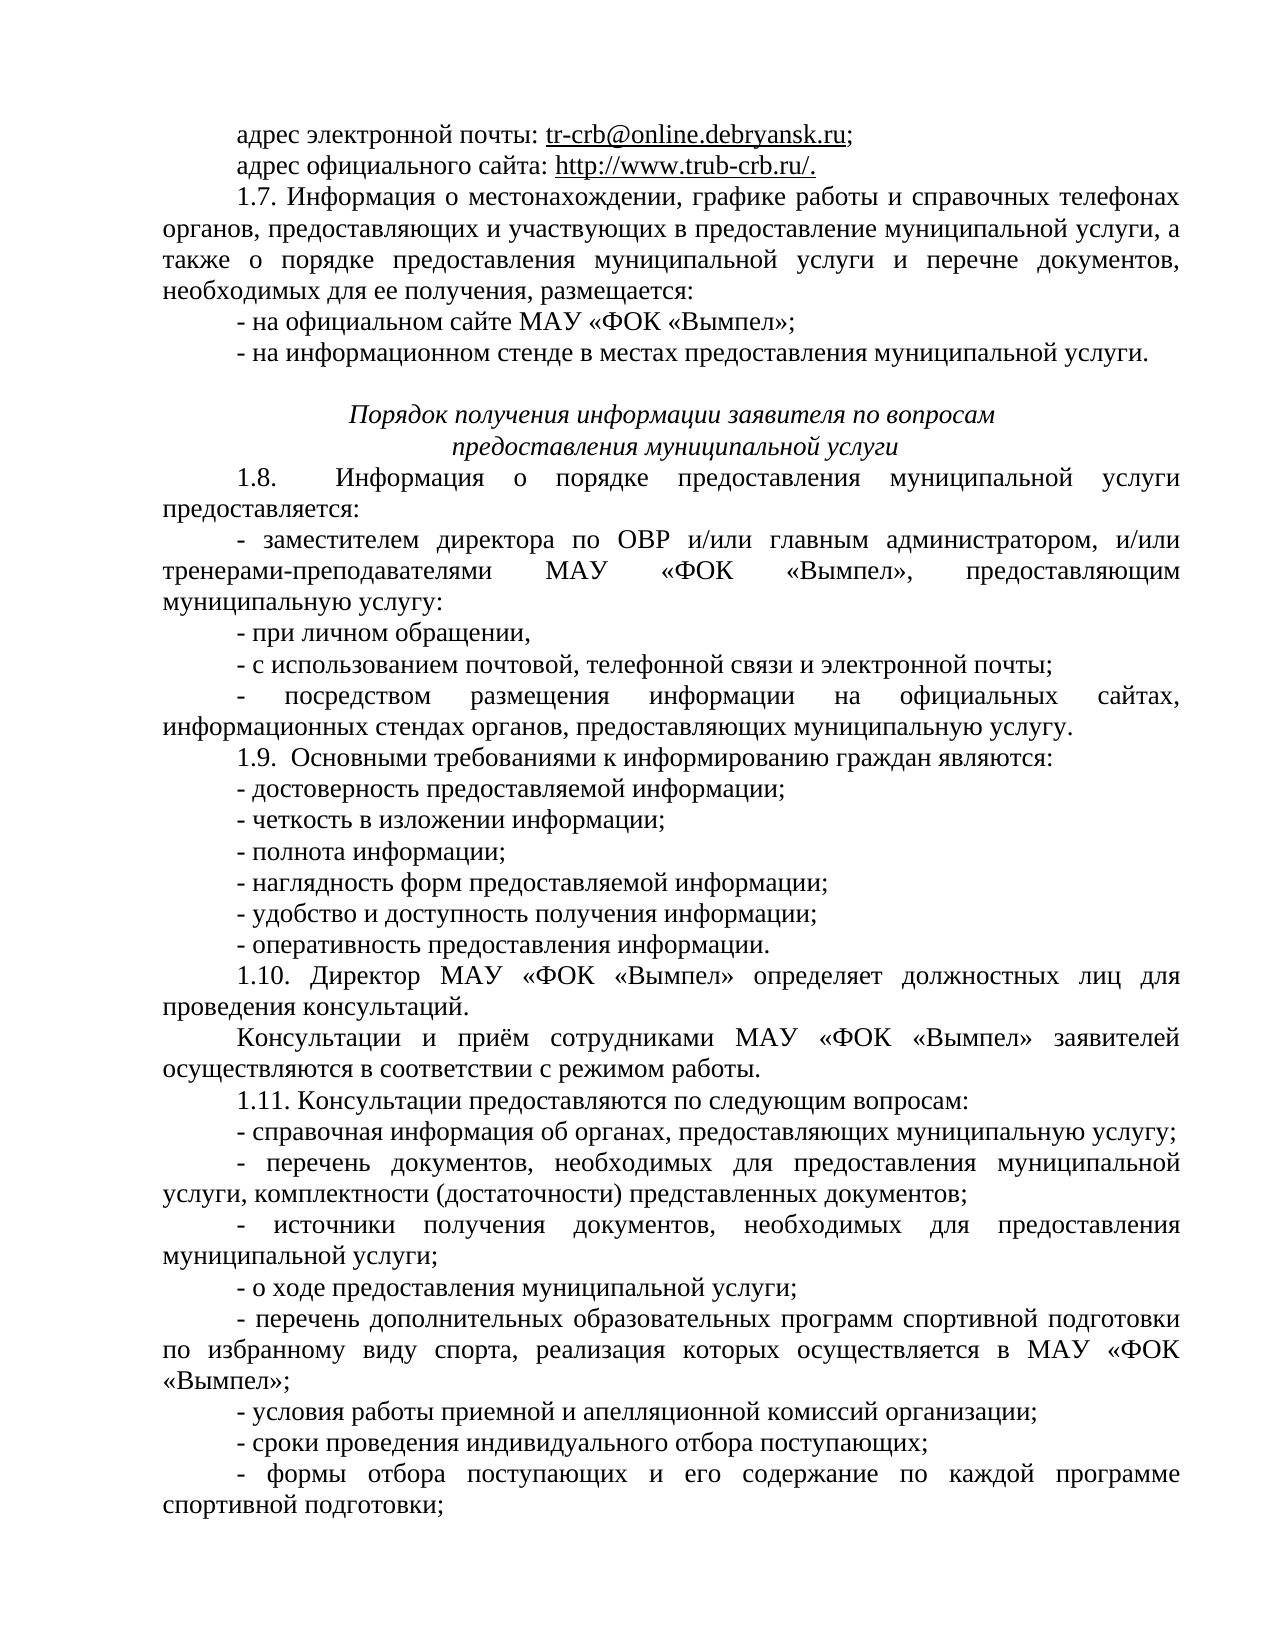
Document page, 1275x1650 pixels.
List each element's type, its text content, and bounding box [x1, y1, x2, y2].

text - формы отбора поступающих и его содержание по каждой программе спортивной подготовки; [162, 1457, 1181, 1520]
text адрес электронной почты: tr-crb@online.debryansk.ru; [162, 118, 1181, 149]
text - о ходе предоставления муниципальной услуги; [162, 1271, 1181, 1302]
text 1.11. Консультации предоставляются по следующим вопросам: [162, 1084, 1181, 1115]
text - справочная информация об органах, предоставляющих муниципальную услугу; [162, 1115, 1181, 1146]
text - оперативность предоставления информации. [162, 928, 1181, 959]
text - источники получения документов, необходимых для предоставления муниципальной услуги; [162, 1208, 1181, 1271]
text Консультации и приём сотрудниками МАУ «ФОК «Вымпел» заявителей осуществляются в соответствии с режимом работы. [162, 1021, 1181, 1084]
text - на официальном сайте МАУ «ФОК «Вымпел»; [162, 305, 1181, 336]
text - с использованием почтовой, телефонной связи и электронной почты; [162, 648, 1181, 679]
text - полнота информации; [162, 834, 1181, 866]
text предоставления муниципальной услуги [162, 430, 1181, 461]
text адрес официального сайта: http://www.trub-crb.ru/. [162, 149, 1181, 181]
text - сроки проведения индивидуального отбора поступающих; [162, 1426, 1181, 1457]
text - перечень дополнительных образовательных программ спортивной подготовки по избранному виду спорта, реализация которых осуществляется в МАУ «ФОК «Вымпел»; [162, 1302, 1181, 1395]
text - посредством размещения информации на официальных сайтах, информационных стендах органов, предоставляющих муниципальную услугу. [162, 679, 1181, 741]
text 1.7. Информация о местонахождении, графике работы и справочных телефонах органов, предоставляющих и участвующих в предоставление муниципальной услуги, а также о порядке предоставления муниципальной услуги и перечне документов, необходимых для ее получения, размещается: [162, 181, 1181, 305]
text - заместителем директора по ОВР и/или главным администратором, и/или тренерами-преподавателями МАУ «ФОК «Вымпел», предоставляющим муниципальную услугу: [162, 523, 1181, 617]
text - удобство и доступность получения информации; [162, 897, 1181, 928]
text - условия работы приемной и апелляционной комиссий организации; [162, 1395, 1181, 1426]
text - достоверность предоставляемой информации; [162, 772, 1181, 803]
text - наглядность форм предоставляемой информации; [162, 866, 1181, 897]
text 1.8. Информация о порядке предоставления муниципальной услуги предоставляется: [162, 461, 1181, 523]
text Порядок получения информации заявителя по вопросам [162, 398, 1181, 430]
text - при личном обращении, [162, 617, 1181, 648]
text 1.10. Директор МАУ «ФОК «Вымпел» определяет должностных лиц для проведения консультаций. [162, 959, 1181, 1021]
text 1.9. Основными требованиями к информированию граждан являются: [162, 741, 1181, 772]
text - четкость в изложении информации; [162, 803, 1181, 834]
text - перечень документов, необходимых для предоставления муниципальной услуги, комплектности (достаточности) представленных документов; [162, 1146, 1181, 1208]
text - на информационном стенде в местах предоставления муниципальной услуги. [162, 336, 1181, 367]
